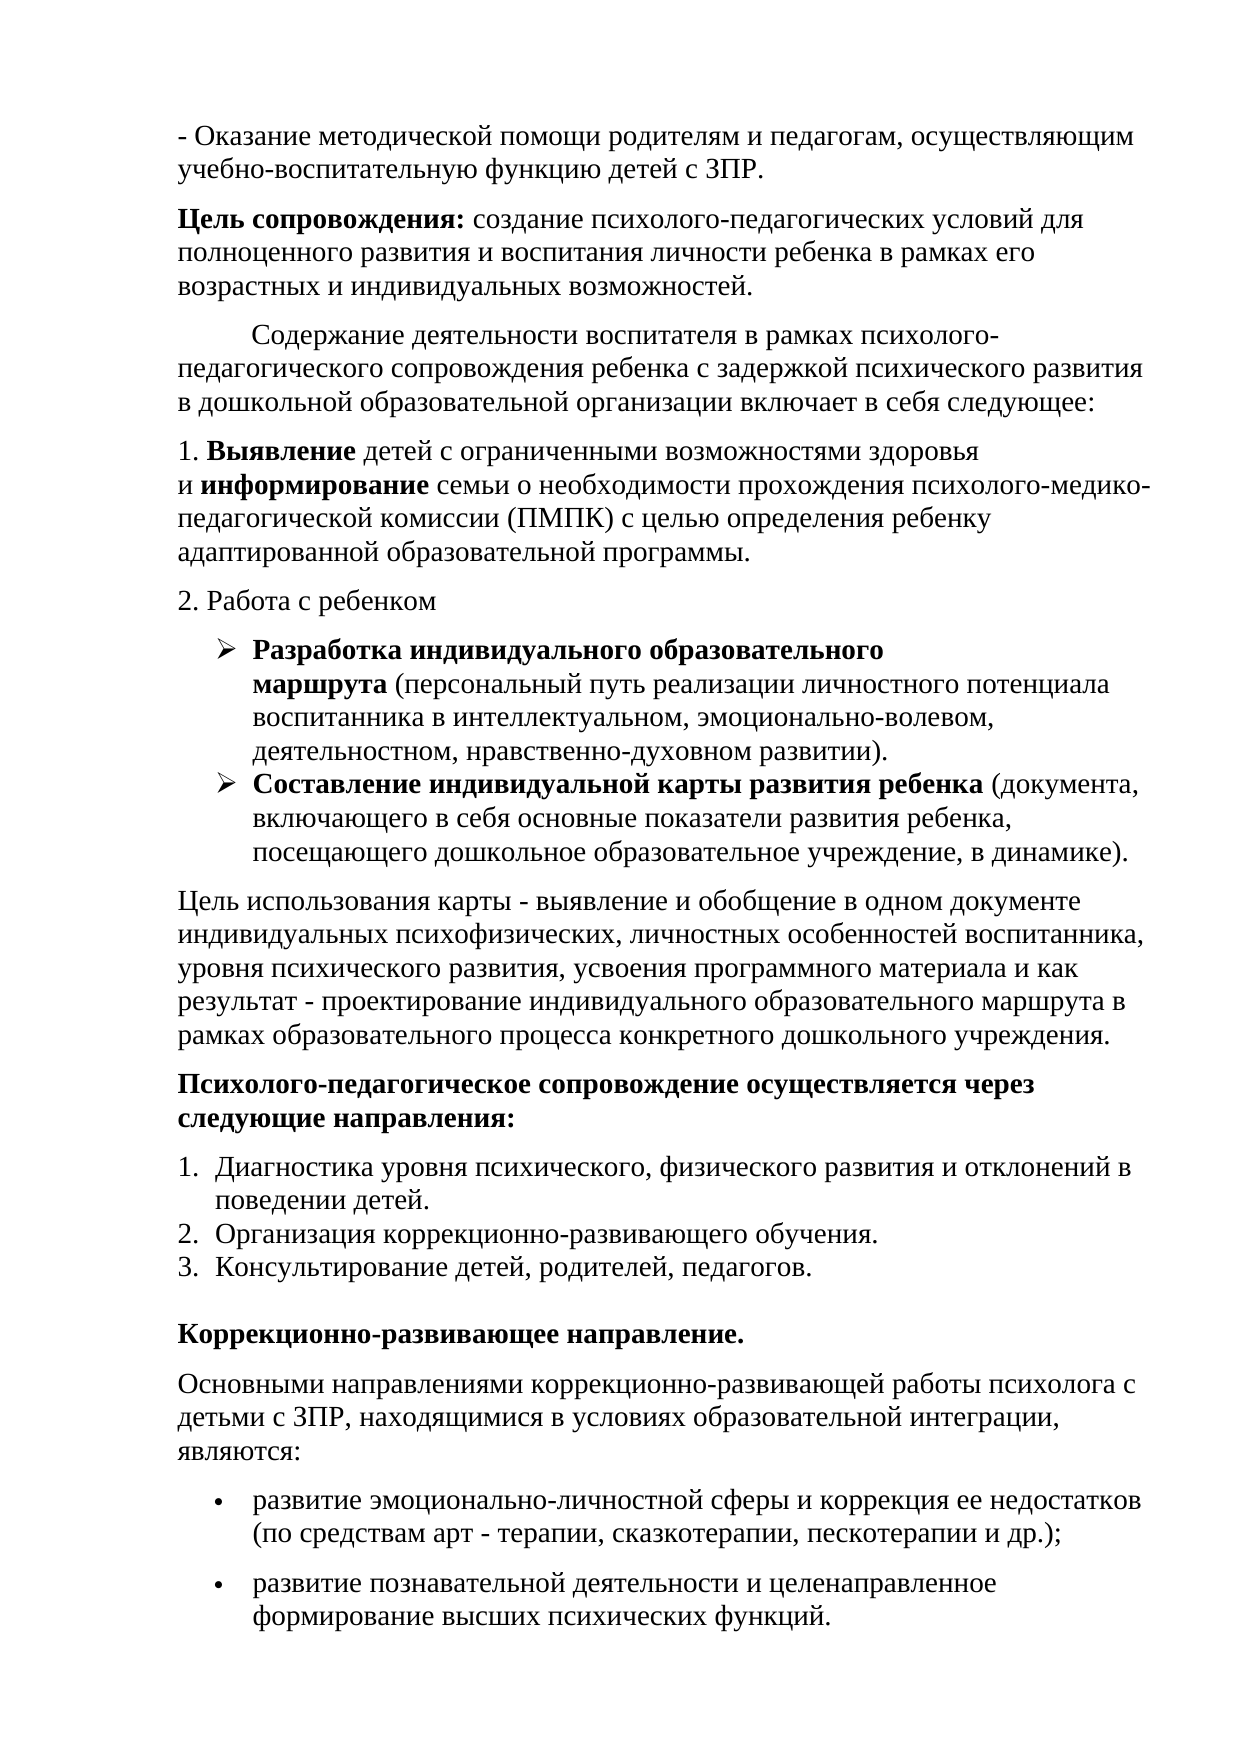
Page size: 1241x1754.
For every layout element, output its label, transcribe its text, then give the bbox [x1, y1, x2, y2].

list Разработка индивидуального образовательного маршрута (персональный путь реализации личностного потенциала воспитанника в интеллектуальном, эмоционально-волевом, деятельностном, нравственно-духовном развитии). [215, 632, 1152, 767]
text 2. Работа с ребенком [177, 583, 1152, 617]
text 1. Выявление детей с ограниченными возможностями здоровья и информирование семьи о необходимости прохождения психолого-медико-педагогической комиссии (ПМПК) с целью определения ребенку адаптированной образовательной программы. [177, 433, 1152, 567]
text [177, 118, 1152, 185]
text Содержание деятельности воспитателя в рамках психолого-педагогического сопровождения ребенка с задержкой психического развития в дошкольной образовательной организации включает в себя следующее: [177, 317, 1152, 418]
text Психолого-педагогическое сопровождение осуществляется через следующие направления: [177, 1066, 1152, 1133]
list развитие эмоционально-личностной сферы и коррекция ее недостатков (по средствам арт - терапии, сказкотерапии, пескотерапии и др.); [215, 1482, 1152, 1549]
list развитие познавательной деятельности и целенаправленное формирование высших психических функций. [215, 1565, 1152, 1632]
list Консультирование детей, родителей, педагогов. [177, 1249, 1152, 1283]
list Составление индивидуальной карты развития ребенка (документа, включающего в себя основные показатели развития ребенка, посещающего дошкольное образовательное учреждение, в динамике). [215, 767, 1152, 867]
list Диагностика уровня психического, физического развития и отклонений в поведении детей. [177, 1149, 1152, 1216]
list Организация коррекционно-развивающего обучения. [177, 1216, 1152, 1249]
text Основными направлениями коррекционно-развивающей работы психолога с детьми с ЗПР, находящимися в условиях образовательной интеграции, являются: [177, 1366, 1152, 1466]
text Цель сопровождения: создание психолого-педагогических условий для полноценного развития и воспитания личности ребенка в рамках его возрастных и индивидуальных возможностей. [177, 201, 1152, 301]
text Коррекционно-развивающее направление. [177, 1317, 1152, 1350]
text Цель использования карты - выявление и обобщение в одном документе индивидуальных психофизических, личностных особенностей воспитанника, уровня психического развития, усвоения программного материала и как результат - проектирование индивидуального образовательного маршрута в рамках образовательного процесса конкретного дошкольного учреждения. [177, 883, 1152, 1051]
